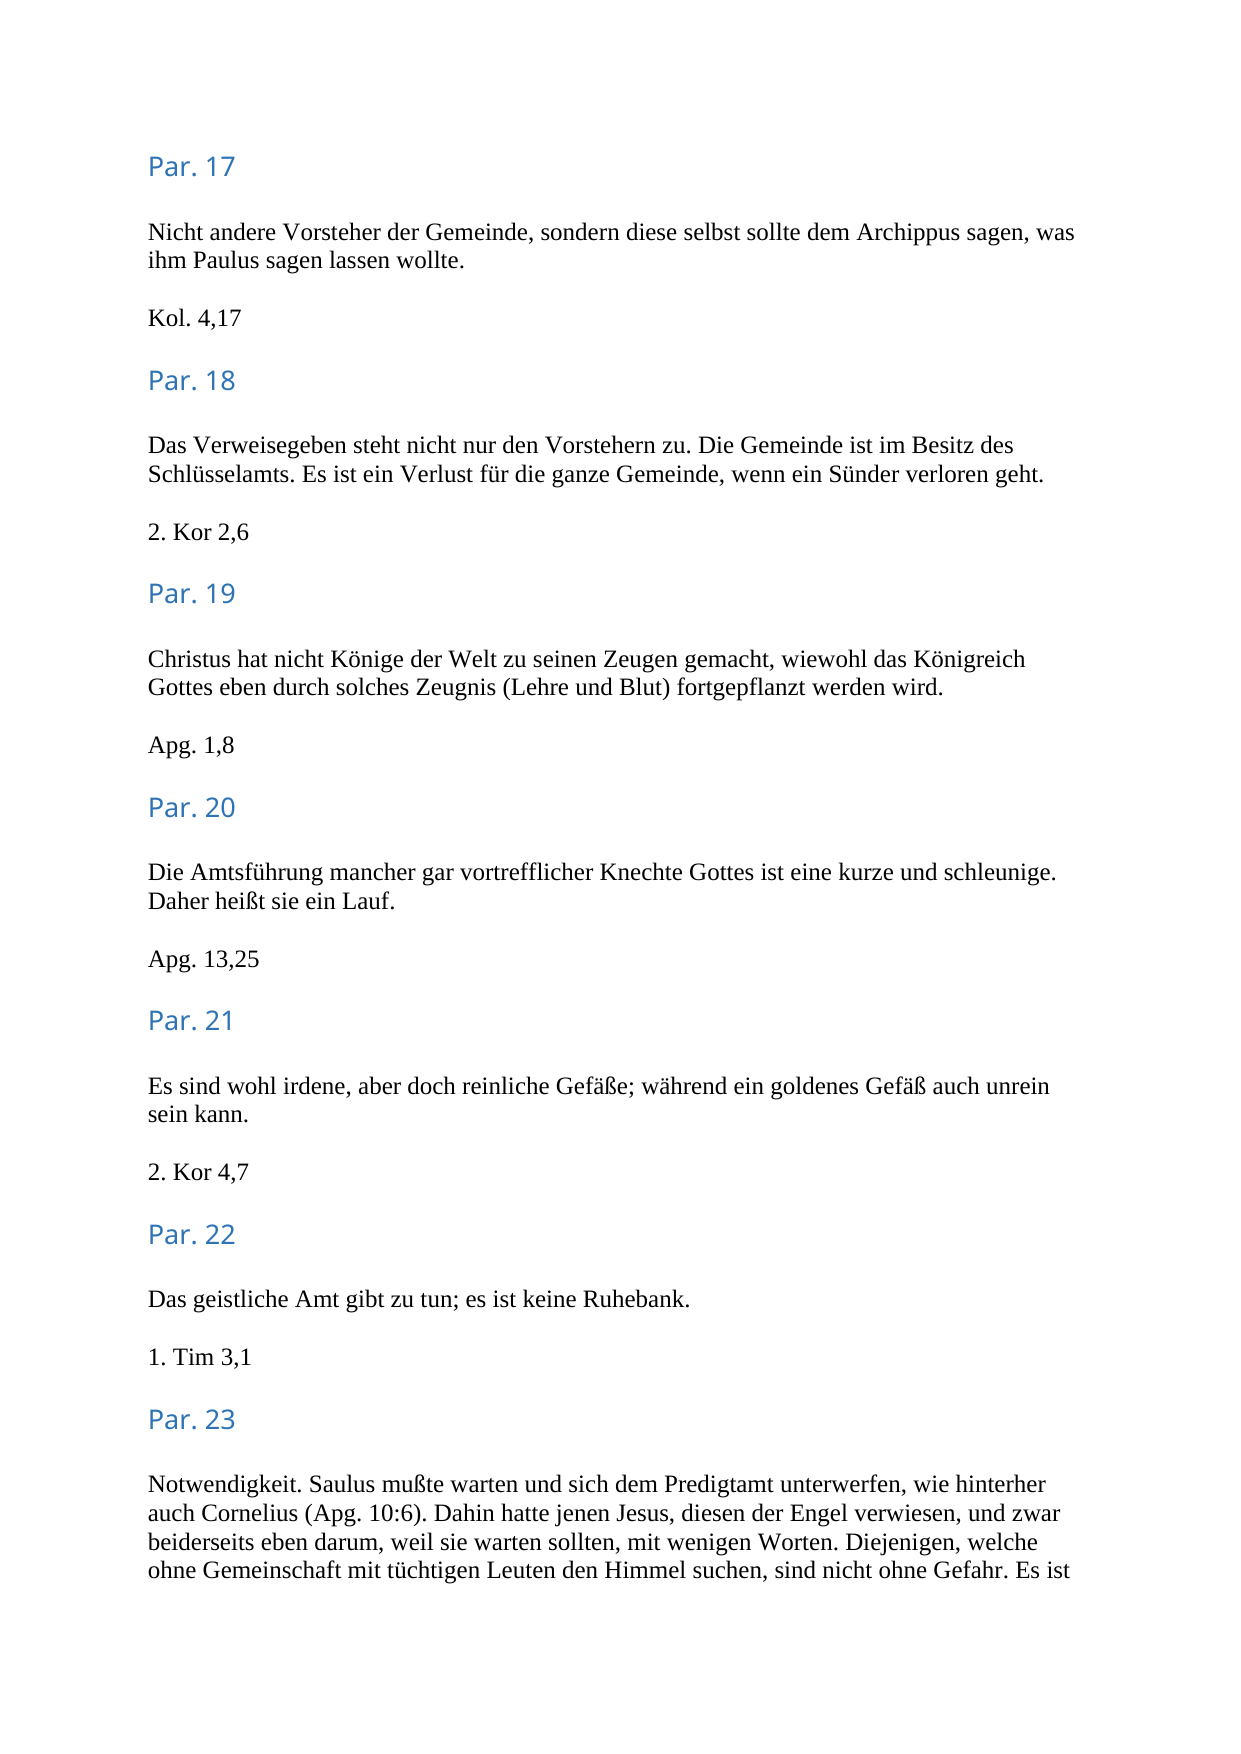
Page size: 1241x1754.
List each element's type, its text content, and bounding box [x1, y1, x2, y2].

text Das Verweisegeben steht nicht nur den Vorstehern zu. Die Gemeinde ist im Besitz des Schlüsselamts. Es ist ein Verlust für die ganze Gemeinde, wenn ein Sünder verloren geht. [148, 430, 1093, 488]
text Apg. 13,25 [148, 944, 1093, 973]
subtitle Par. 20 [148, 788, 1093, 825]
text Das geistliche Amt gibt zu tun; es ist keine Ruhebank. [148, 1284, 1093, 1313]
subtitle Par. 17 [148, 148, 1093, 184]
text 2. Kor 4,7 [148, 1157, 1093, 1186]
subtitle Par. 21 [148, 1002, 1093, 1039]
text Kol. 4,17 [148, 303, 1093, 332]
subtitle Par. 18 [148, 361, 1093, 398]
text 2. Kor 2,6 [148, 517, 1093, 546]
subtitle Par. 23 [148, 1400, 1093, 1437]
subtitle Par. 22 [148, 1215, 1093, 1252]
text Es sind wohl irdene, aber doch reinliche Gefäße; während ein goldenes Gefäß auch unrein sein kann. [148, 1071, 1093, 1128]
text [148, 1469, 1093, 1584]
text 1. Tim 3,1 [148, 1342, 1093, 1371]
text Nicht andere Vorsteher der Gemeinde, sondern diese selbst sollte dem Archippus sagen, was ihm Paulus sagen lassen wollte. [148, 217, 1093, 274]
subtitle Par. 19 [148, 575, 1093, 612]
text Die Amtsführung mancher gar vortrefflicher Knechte Gottes ist eine kurze und schleunige. Daher heißt sie ein Lauf. [148, 857, 1093, 915]
text Christus hat nicht Könige der Welt zu seinen Zeugen gemacht, wiewohl das Königreich Gottes eben durch solches Zeugnis (Lehre und Blut) fortgepflanzt werden wird. [148, 644, 1093, 701]
text Apg. 1,8 [148, 730, 1093, 759]
